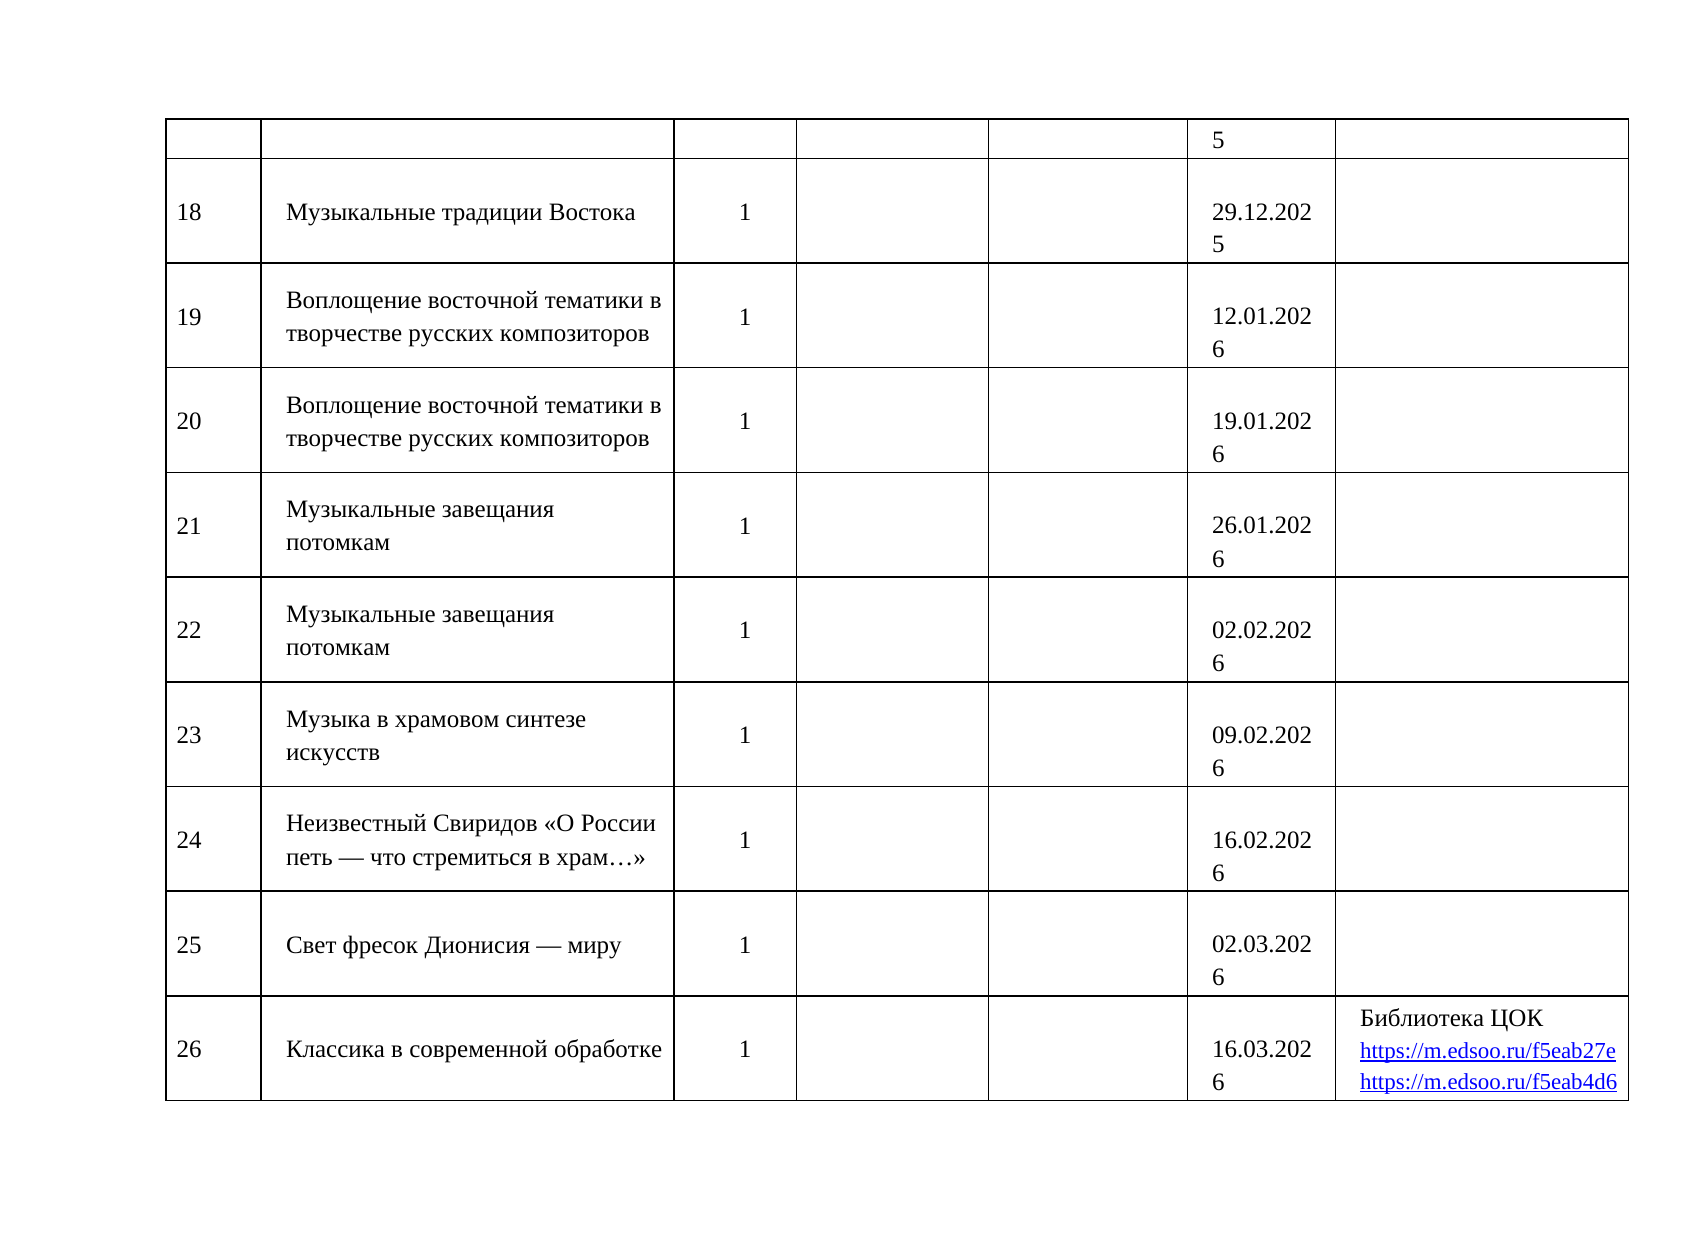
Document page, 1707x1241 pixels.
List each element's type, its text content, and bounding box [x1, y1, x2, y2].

table_cell [1336, 368, 1628, 472]
table_cell 19.01.2026 [1188, 368, 1335, 472]
table_cell 1 [675, 892, 796, 995]
table_cell 26 [167, 997, 260, 1100]
table_cell 23 [167, 683, 260, 786]
table_cell [797, 683, 988, 786]
table_cell [989, 578, 1187, 681]
table_cell 24 [167, 787, 260, 890]
table_cell 02.03.2026 [1188, 892, 1335, 995]
table_cell 29.12.2025 [1188, 159, 1335, 262]
table_cell [989, 473, 1187, 576]
table_cell 1 [675, 997, 796, 1100]
table_cell 20 [167, 368, 260, 472]
table_cell [989, 368, 1187, 472]
table_cell [797, 159, 988, 262]
table_cell [1336, 159, 1628, 262]
table_cell [797, 473, 988, 576]
table_cell Музыкальные завещания потомкам [262, 578, 673, 681]
table_cell Музыкальные традиции Востока [262, 159, 673, 262]
table_cell [989, 683, 1187, 786]
table_cell [1336, 473, 1628, 576]
table_cell 26.01.2026 [1188, 473, 1335, 576]
table_cell Музыкальные завещания потомкам [262, 473, 673, 576]
table_cell 17 [167, 120, 260, 157]
table_cell 09.02.2026 [1188, 683, 1335, 786]
table_cell [989, 997, 1187, 1100]
table_cell 1 [675, 159, 796, 262]
table_cell [797, 264, 988, 367]
table_cell 1 [675, 578, 796, 681]
table_cell [797, 892, 988, 995]
table_cell [989, 787, 1187, 890]
table_cell [1336, 892, 1628, 995]
table_cell Классика в современной обработке [262, 997, 673, 1100]
table_cell 25 [167, 892, 260, 995]
table_cell [797, 368, 988, 472]
table_cell [1336, 787, 1628, 890]
table_cell 1 [675, 120, 796, 157]
table_cell [1336, 578, 1628, 681]
table_cell 1 [675, 264, 796, 367]
table_cell 22.12.2025 [1188, 120, 1335, 157]
table_cell Музыка в храмовом синтезе искусств [262, 683, 673, 786]
table_cell Воплощение восточной тематики в творчестве русских композиторов [262, 368, 673, 472]
table_cell [1336, 264, 1628, 367]
table_cell [797, 997, 988, 1100]
table_cell 19 [167, 264, 260, 367]
table_cell [989, 159, 1187, 262]
table_cell [1336, 120, 1628, 157]
table_cell [989, 120, 1187, 157]
table_cell 02.02.2026 [1188, 578, 1335, 681]
table_cell 22 [167, 578, 260, 681]
table_cell [989, 892, 1187, 995]
table_cell Воплощение восточной тематики в творчестве русских композиторов [262, 264, 673, 367]
table_cell Неизвестный Свиридов «О России петь — что стремиться в храм…» [262, 787, 673, 890]
table_cell [797, 578, 988, 681]
table_cell [797, 787, 988, 890]
table_cell 16.02.2026 [1188, 787, 1335, 890]
table_cell 21 [167, 473, 260, 576]
table_cell 1 [675, 683, 796, 786]
table_cell 16.03.2026 [1188, 997, 1335, 1100]
table_cell 1 [675, 787, 796, 890]
table_cell 18 [167, 159, 260, 262]
table_cell 1 [675, 368, 796, 472]
table_cell Библиотека ЦОК https://m.edsoo.ru/f5eab27e https://m.edsoo.ru/f5eab4d6 [1336, 997, 1628, 1100]
table_cell [1336, 683, 1628, 786]
table_cell [989, 264, 1187, 367]
table_cell 1 [675, 473, 796, 576]
table_cell [797, 120, 988, 157]
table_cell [262, 120, 673, 157]
table_cell Свет фресок Дионисия — миру [262, 892, 673, 995]
table_cell 12.01.2026 [1188, 264, 1335, 367]
